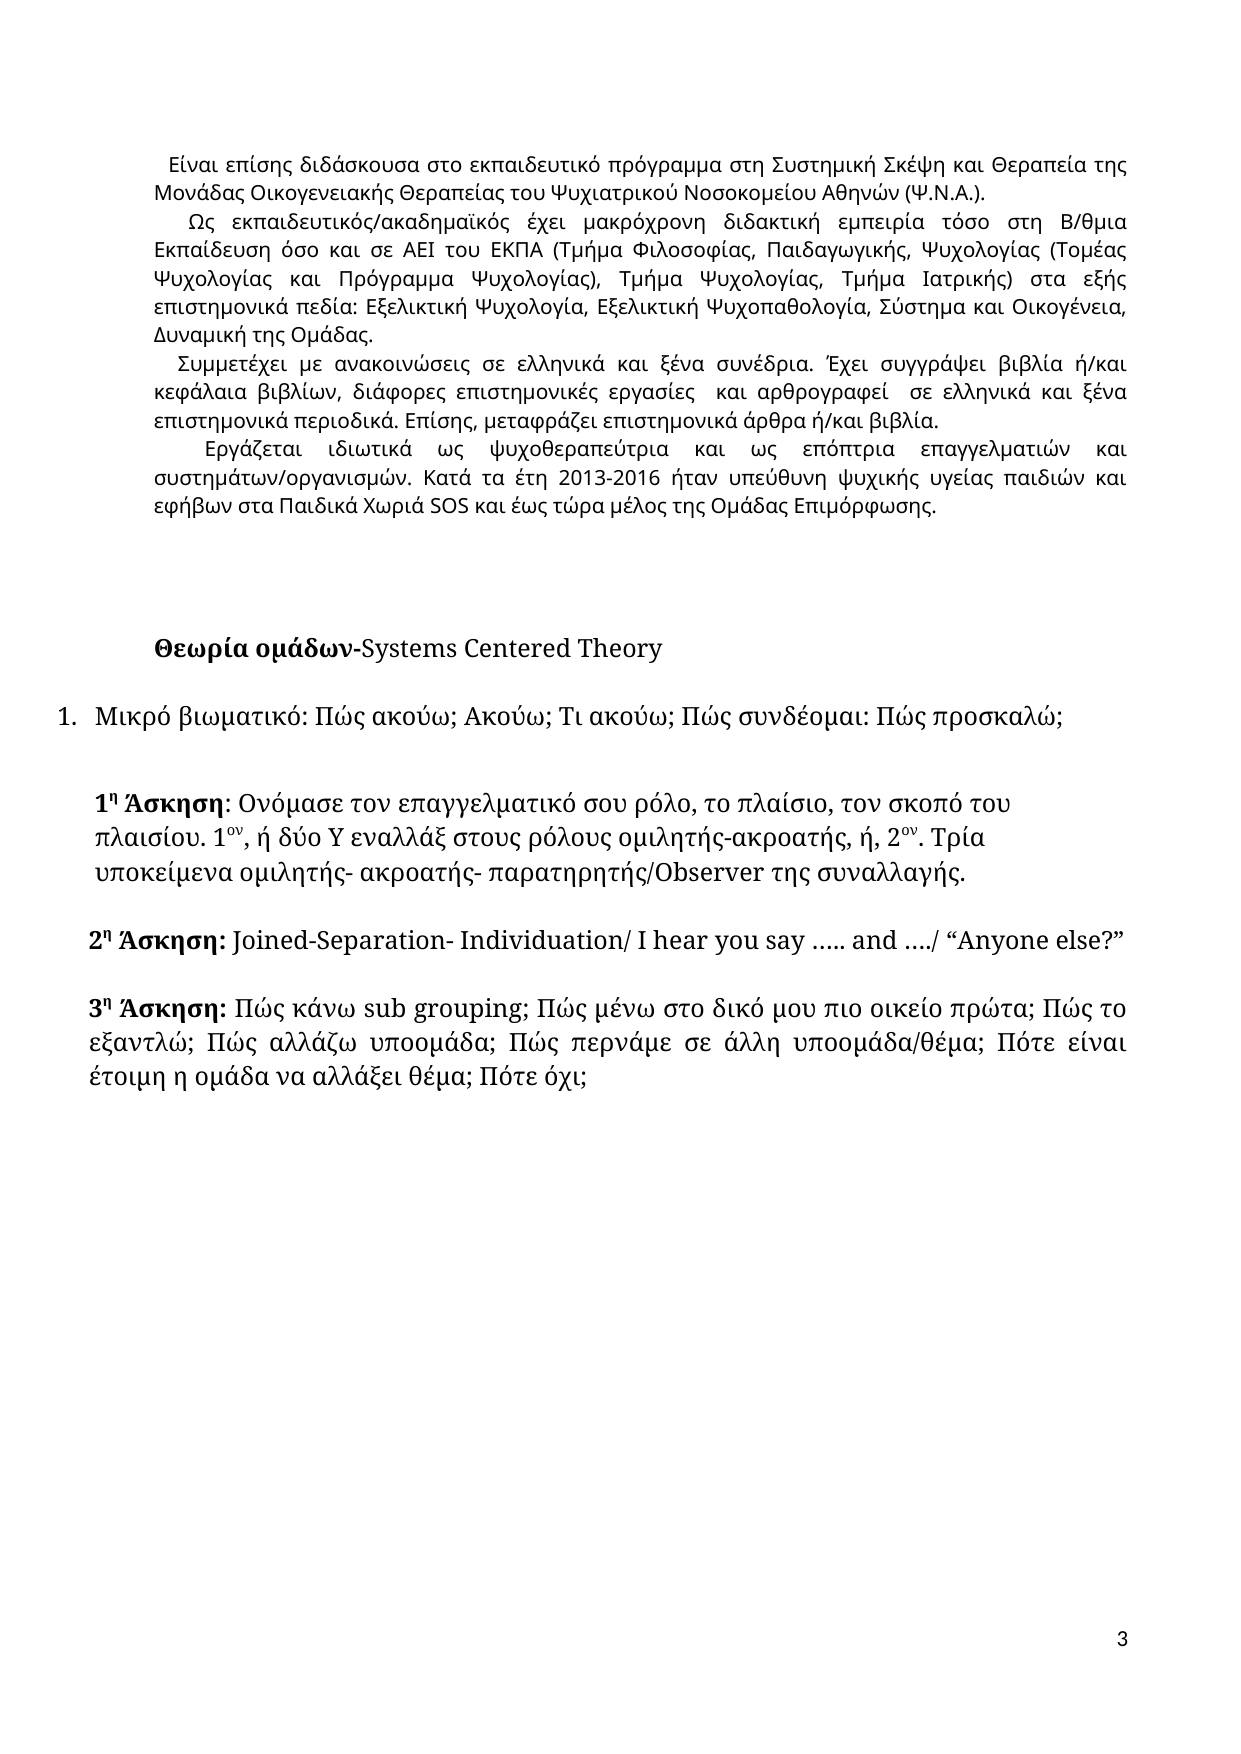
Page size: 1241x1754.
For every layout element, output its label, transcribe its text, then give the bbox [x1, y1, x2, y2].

text 2η Άσκηση: Joined-Separation- Individuation/ I hear you say ….. and …./ “Αnyone else?” [88, 922, 1128, 956]
text Εργάζεται ιδιωτικά ως ψυχοθεραπεύτρια και ως επόπτρια επαγγελματιών και συστημάτων/οργανισμών. Κατά τα έτη 2013-2016 ήταν υπεύθυνη ψυχικής υγείας παιδιών και εφήβων στα Παιδικά Χωριά SOS και έως τώρα μέλος της Ομάδας Επιμόρφωσης. [153, 434, 1128, 520]
list Μικρό βιωματικό: Πώς ακούω; Ακούω; Τι ακούω; Πώς συνδέομαι: Πώς προσκαλώ; [57, 698, 1128, 733]
text Συμμετέχει με ανακοινώσεις σε ελληνικά και ξένα συνέδρια. Έχει συγγράψει βιβλία ή/και κεφάλαια βιβλίων, διάφορες επιστημονικές εργασίες και αρθρογραφεί σε ελληνικά και ξένα επιστημονικά περιοδικά. Επίσης, μεταφράζει επιστημονικά άρθρα ή/και βιβλία. [153, 349, 1128, 434]
text 3η Άσκηση: Πώς κάνω sub grouping; Πώς μένω στο δικό μου πιο οικείο πρώτα; Πώς το εξαντλώ; Πώς αλλάζω υποομάδα; Πώς περνάμε σε άλλη υποομάδα/θέμα; Πότε είναι έτοιμη η ομάδα να αλλάξει θέμα; Πότε όχι; [88, 990, 1128, 1093]
text Είναι επίσης διδάσκουσα στο εκπαιδευτικό πρόγραμμα στη Συστημική Σκέψη και Θεραπεία της Μονάδας Οικογενειακής Θεραπείας του Ψυχιατρικού Νοσοκομείου Αθηνών (Ψ.Ν.Α.). [153, 150, 1128, 207]
text Ως εκπαιδευτικός/ακαδημαϊκός έχει μακρόχρονη διδακτική εμπειρία τόσο στη Β/θμια Εκπαίδευση όσο και σε ΑΕΙ του ΕΚΠΑ (Τμήμα Φιλοσοφίας, Παιδαγωγικής, Ψυχολογίας (Τομέας Ψυχολογίας και Πρόγραμμα Ψυχολογίας), Τμήμα Ψυχολογίας, Τμήμα Ιατρικής) στα εξής επιστημονικά πεδία: Εξελικτική Ψυχολογία, Εξελικτική Ψυχοπαθολογία, Σύστημα και Οικογένεια, Δυναμική της Ομάδας. [153, 207, 1128, 349]
text 1η Άσκηση: Ονόμασε τον επαγγελματικό σου ρόλο, το πλαίσιο, τον σκοπό του πλαισίου. 1ον, ή δύο Υ εναλλάξ στους ρόλους ομιλητής-ακροατής, ή, 2ον. Τρία υποκείμενα ομιλητής- ακροατής- παρατηρητής/Observer της συναλλαγής. [94, 786, 1128, 888]
text Θεωρία ομάδων-Systems Centered Theory [153, 630, 1128, 664]
